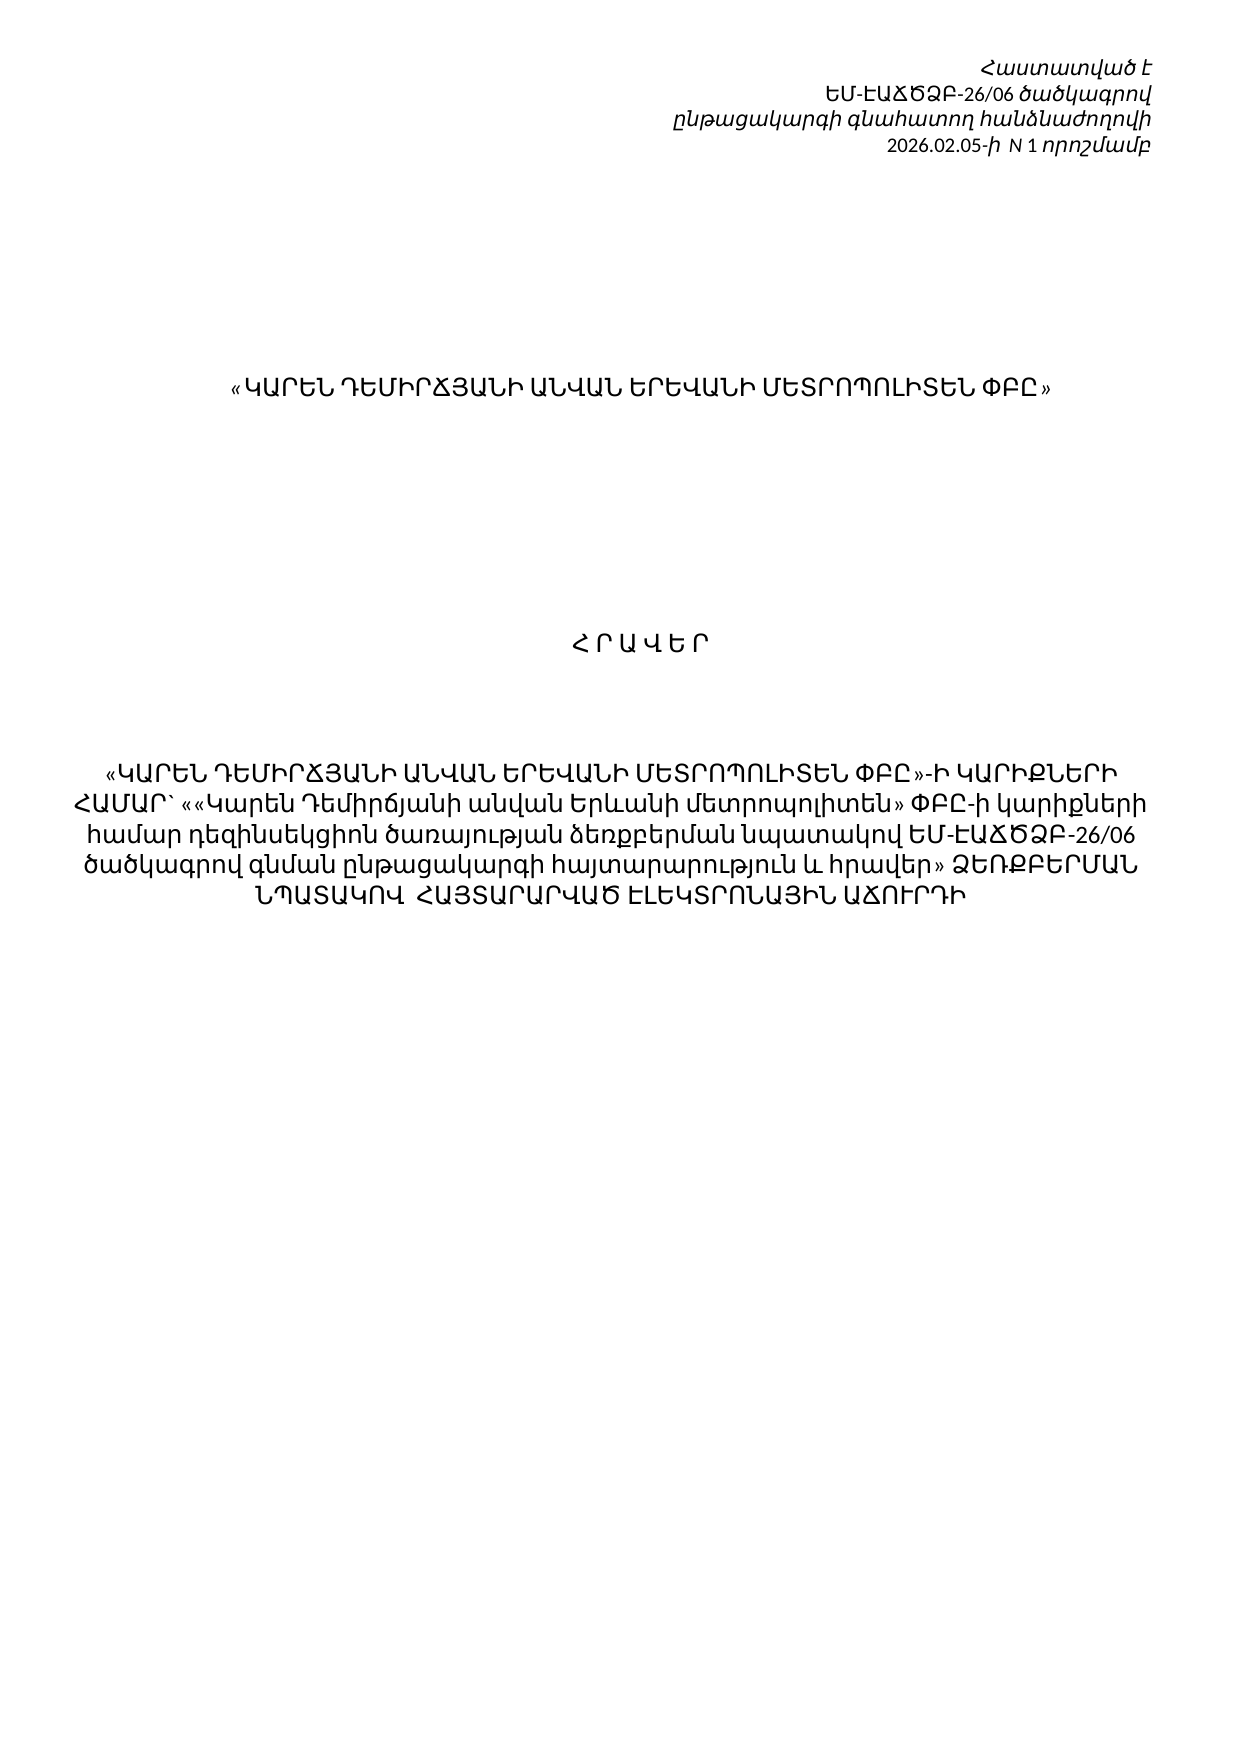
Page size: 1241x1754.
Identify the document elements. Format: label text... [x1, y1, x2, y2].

text Հաստատված է [69, 56, 1152, 81]
text 2026.02.05 -ի N 1 որոշմամբ [69, 132, 1152, 157]
text « ԿԱՐԵՆ ԴԵՄԻՐՃՅԱՆԻ ԱՆՎԱՆ ԵՐԵՎԱՆԻ ՄԵՏՐՈՊՈԼԻՏԵՆ ՓԲԸ» [69, 372, 1152, 403]
text ԵՄ-ԷԱՃԾՁԲ-26/06 ծածկագրով [69, 81, 1152, 106]
text ընթացակարգի գնահատող հանձնաժողովի [69, 106, 1152, 132]
text Հ Ր Ա Վ Ե Ր [69, 629, 1152, 659]
text «ԿԱՐԵՆ ԴԵՄԻՐՃՅԱՆԻ ԱՆՎԱՆ ԵՐԵՎԱՆԻ ՄԵՏՐՈՊՈԼԻՏԵՆ ՓԲԸ»-Ի ԿԱՐԻՔՆԵՐԻ ՀԱՄԱՐ` ««Կարեն Դեմիրճյանի անվան Երևանի մետրոպոլիտեն» ՓԲԸ-ի կարիքների համար դեզինսեկցիոն ծառայության ձեռքբերման նպատակով ԵՄ-ԷԱՃԾՁԲ-26/06 ծածկագրով գնման ընթացակարգի հայտարարություն և հրավեր» ՁԵՌՔԲԵՐՄԱՆ ՆՊԱՏԱԿՈՎ ՀԱՅՏԱՐԱՐՎԱԾ ԷԼԵԿՏՐՈՆԱՅԻՆ ԱՃՈՒՐԴԻ [69, 758, 1152, 910]
